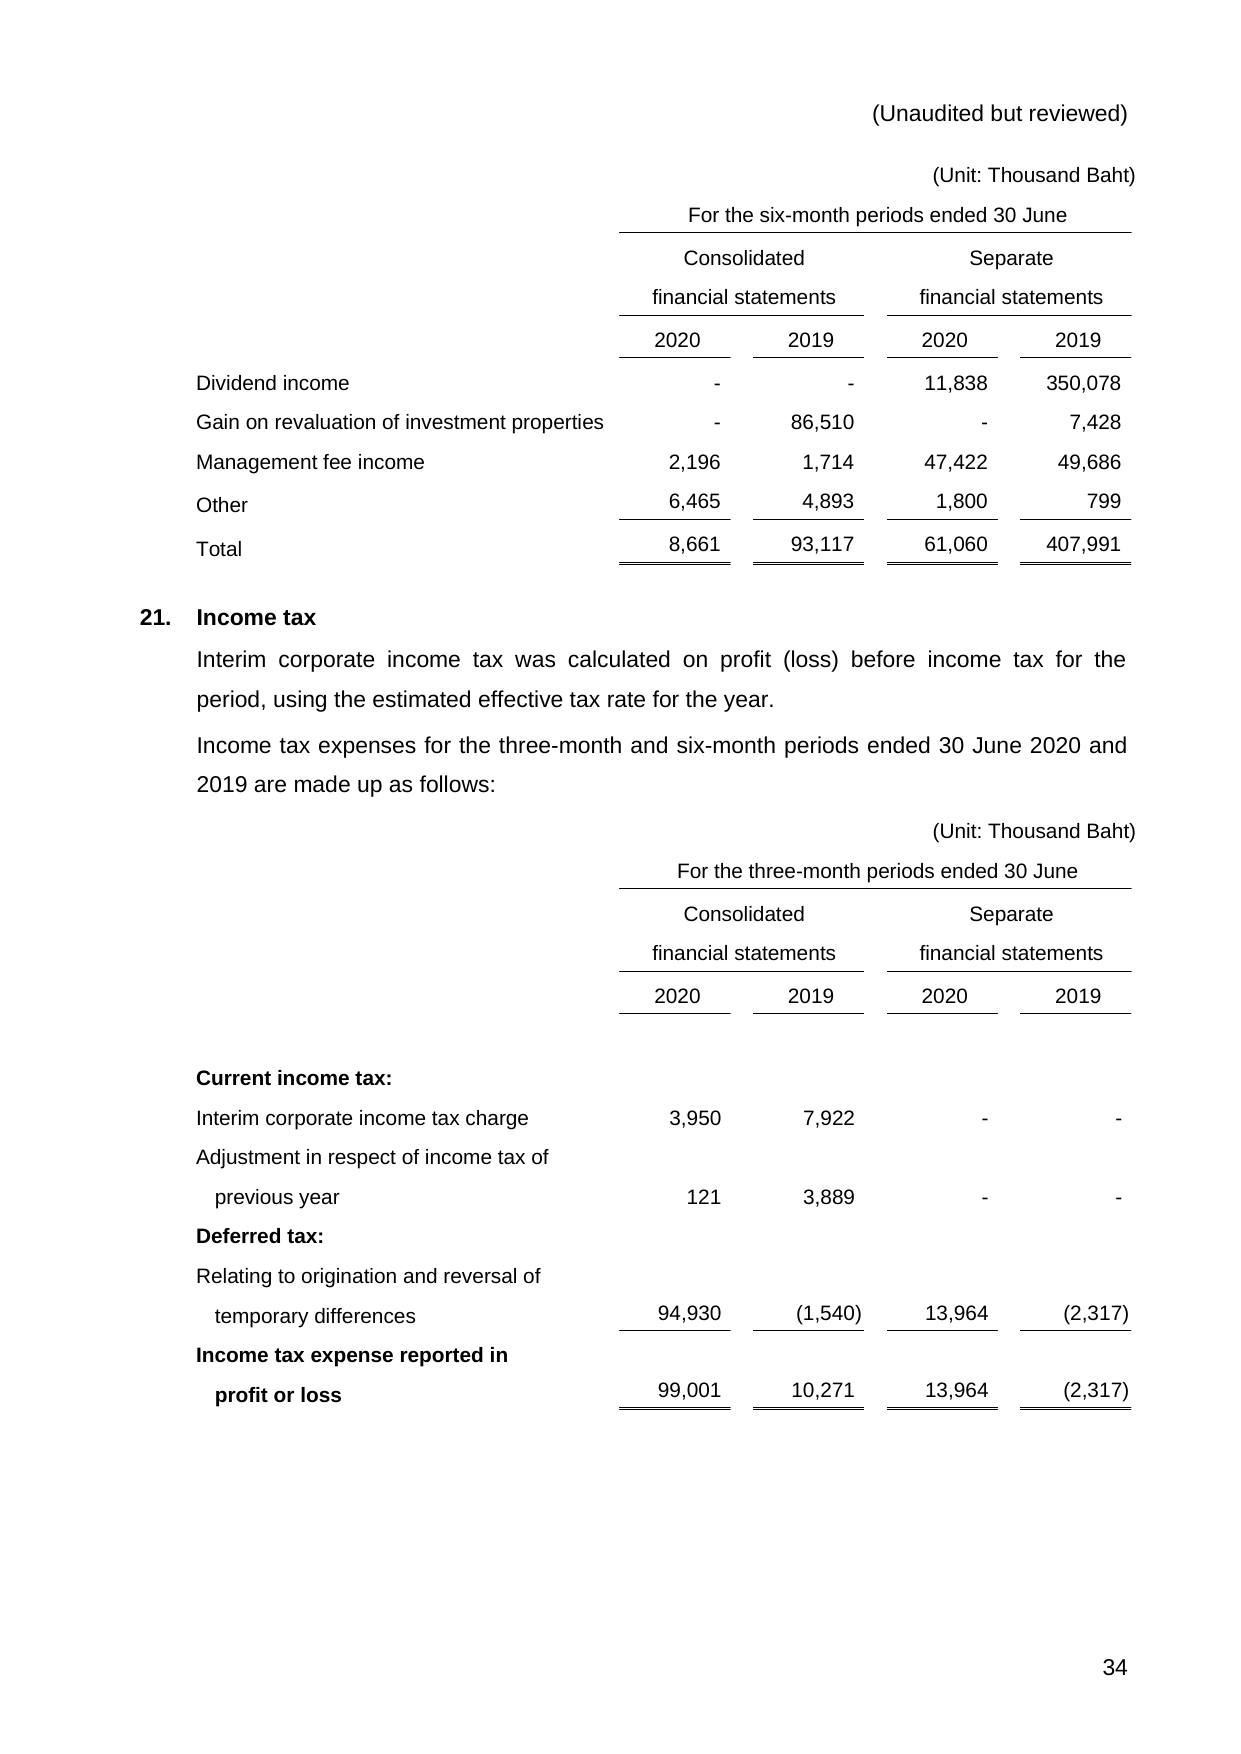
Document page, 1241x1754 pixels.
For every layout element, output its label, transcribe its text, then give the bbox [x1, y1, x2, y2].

text 21. Income tax [139, 604, 1128, 630]
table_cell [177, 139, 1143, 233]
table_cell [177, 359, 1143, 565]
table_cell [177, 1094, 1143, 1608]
text Interim corporate income tax was calculated on profit (loss) before income tax for the period, using the estimated effective tax rate for the year. [139, 636, 1128, 715]
text Income tax expenses for the three-month and six-month periods ended 30 June 2020 and 2019 are made up as follows: [139, 722, 1128, 801]
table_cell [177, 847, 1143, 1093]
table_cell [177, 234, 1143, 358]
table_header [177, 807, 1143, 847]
